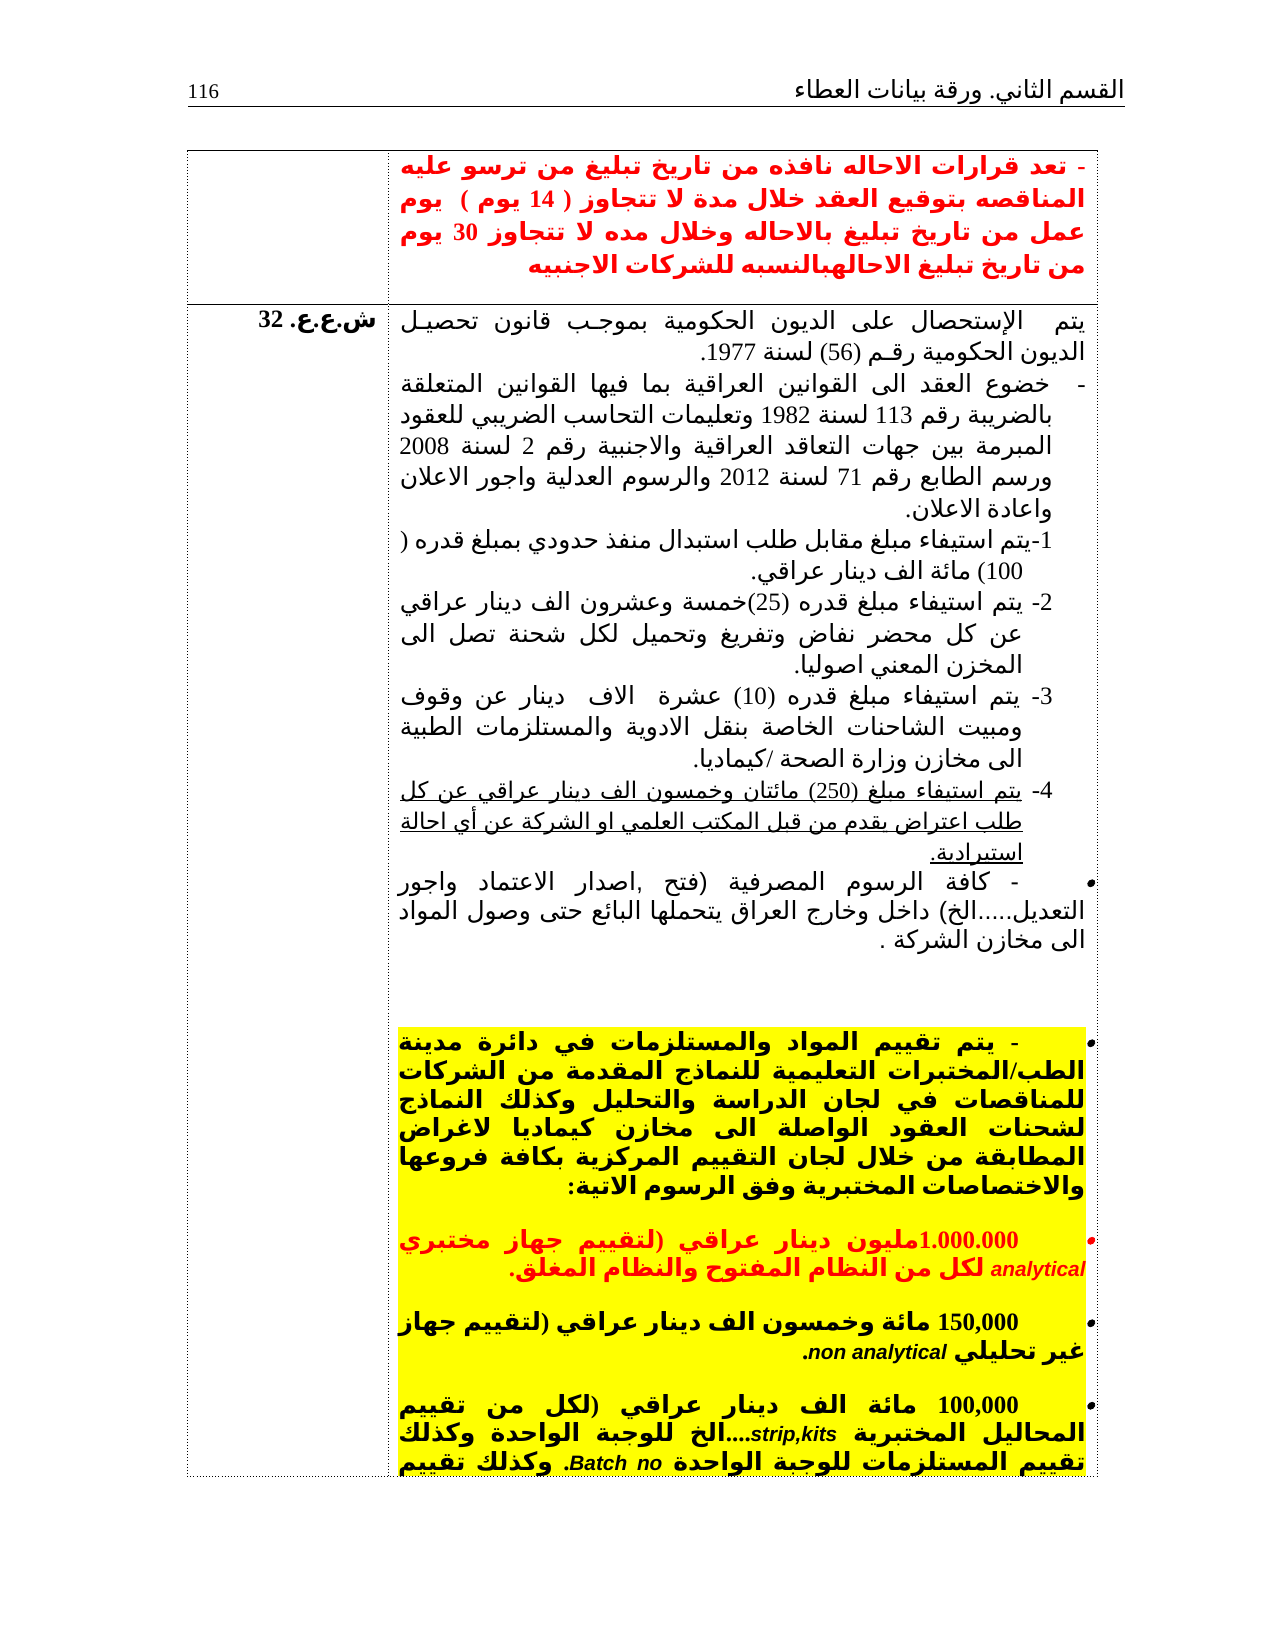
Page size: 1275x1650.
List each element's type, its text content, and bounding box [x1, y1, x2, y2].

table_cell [388, 305, 1097, 1476]
table_cell ش.ع.ع. 32 [188, 305, 388, 1476]
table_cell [188, 151, 388, 303]
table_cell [388, 151, 1097, 303]
